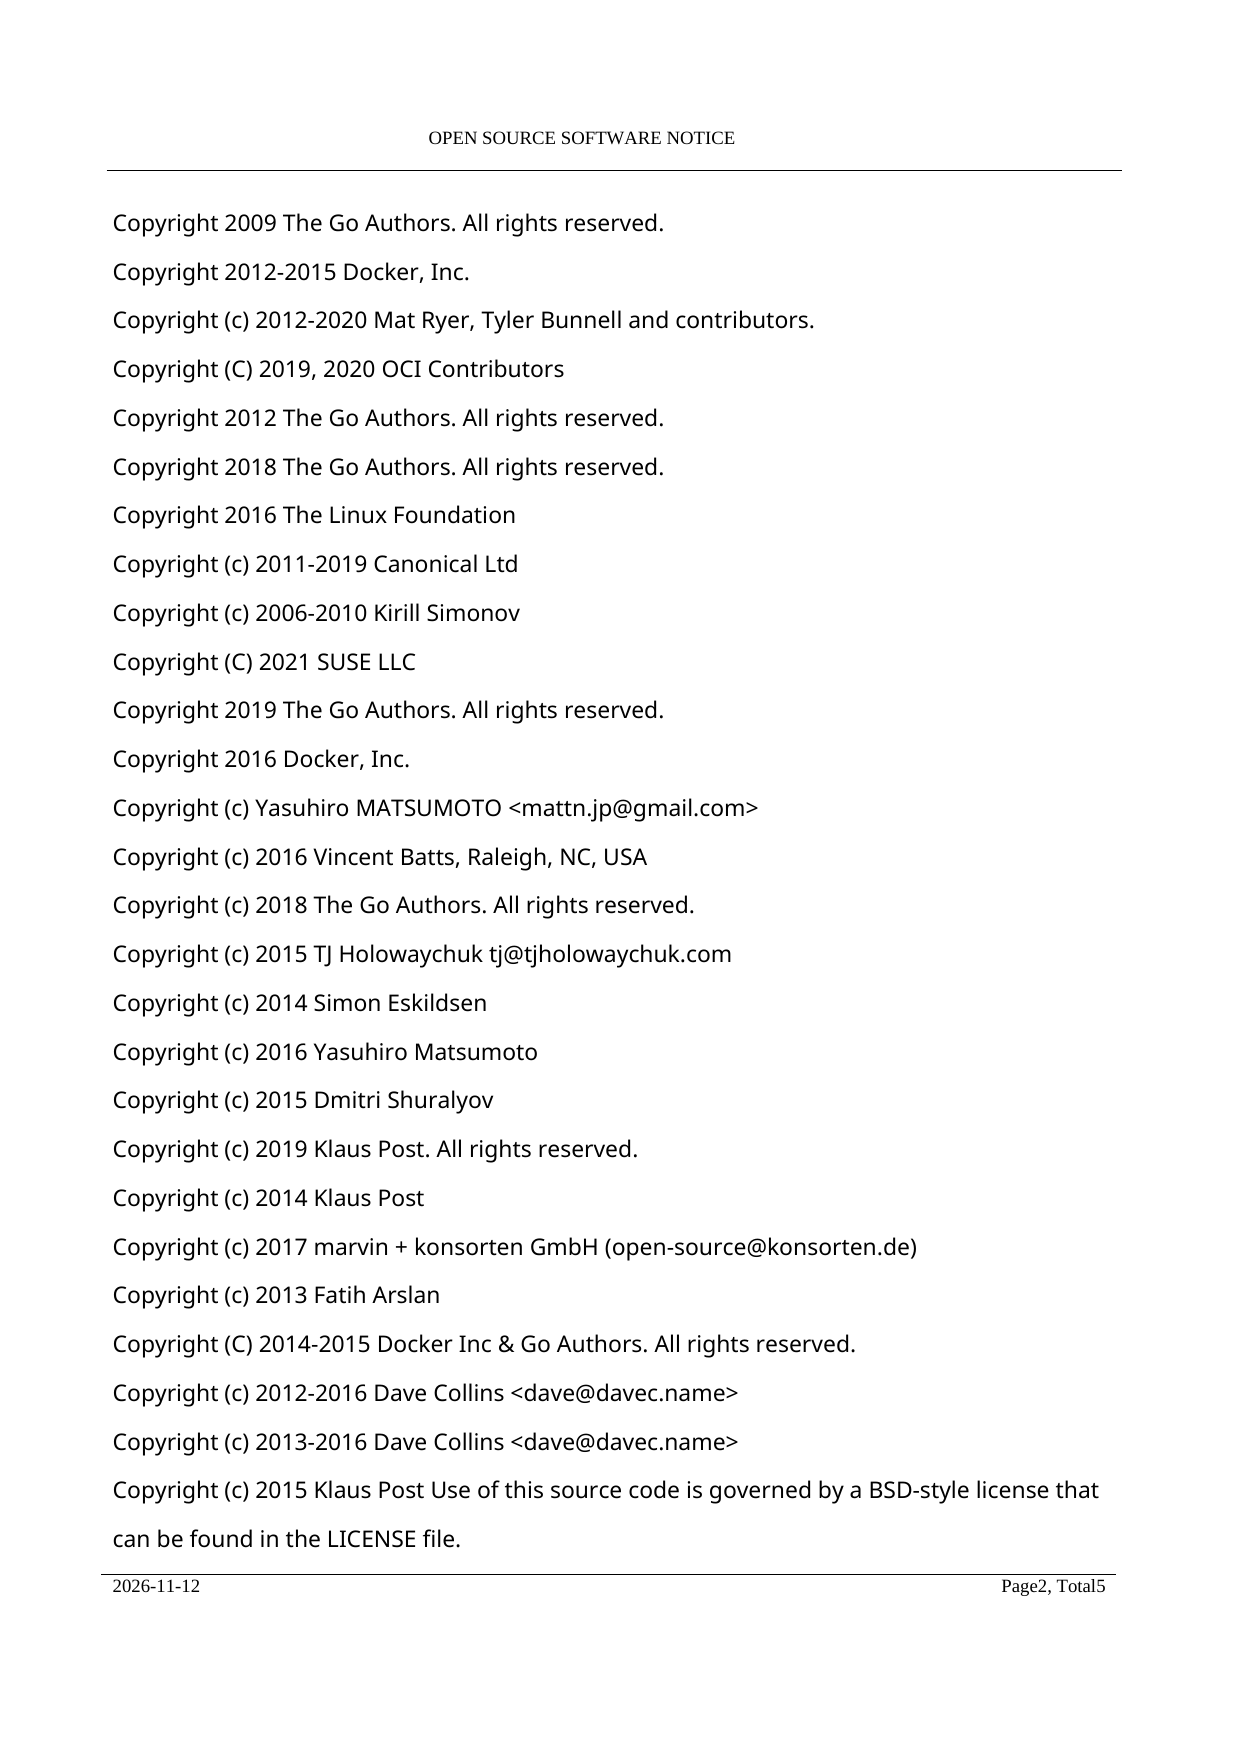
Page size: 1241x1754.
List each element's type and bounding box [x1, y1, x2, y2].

text [112, 206, 1128, 1555]
